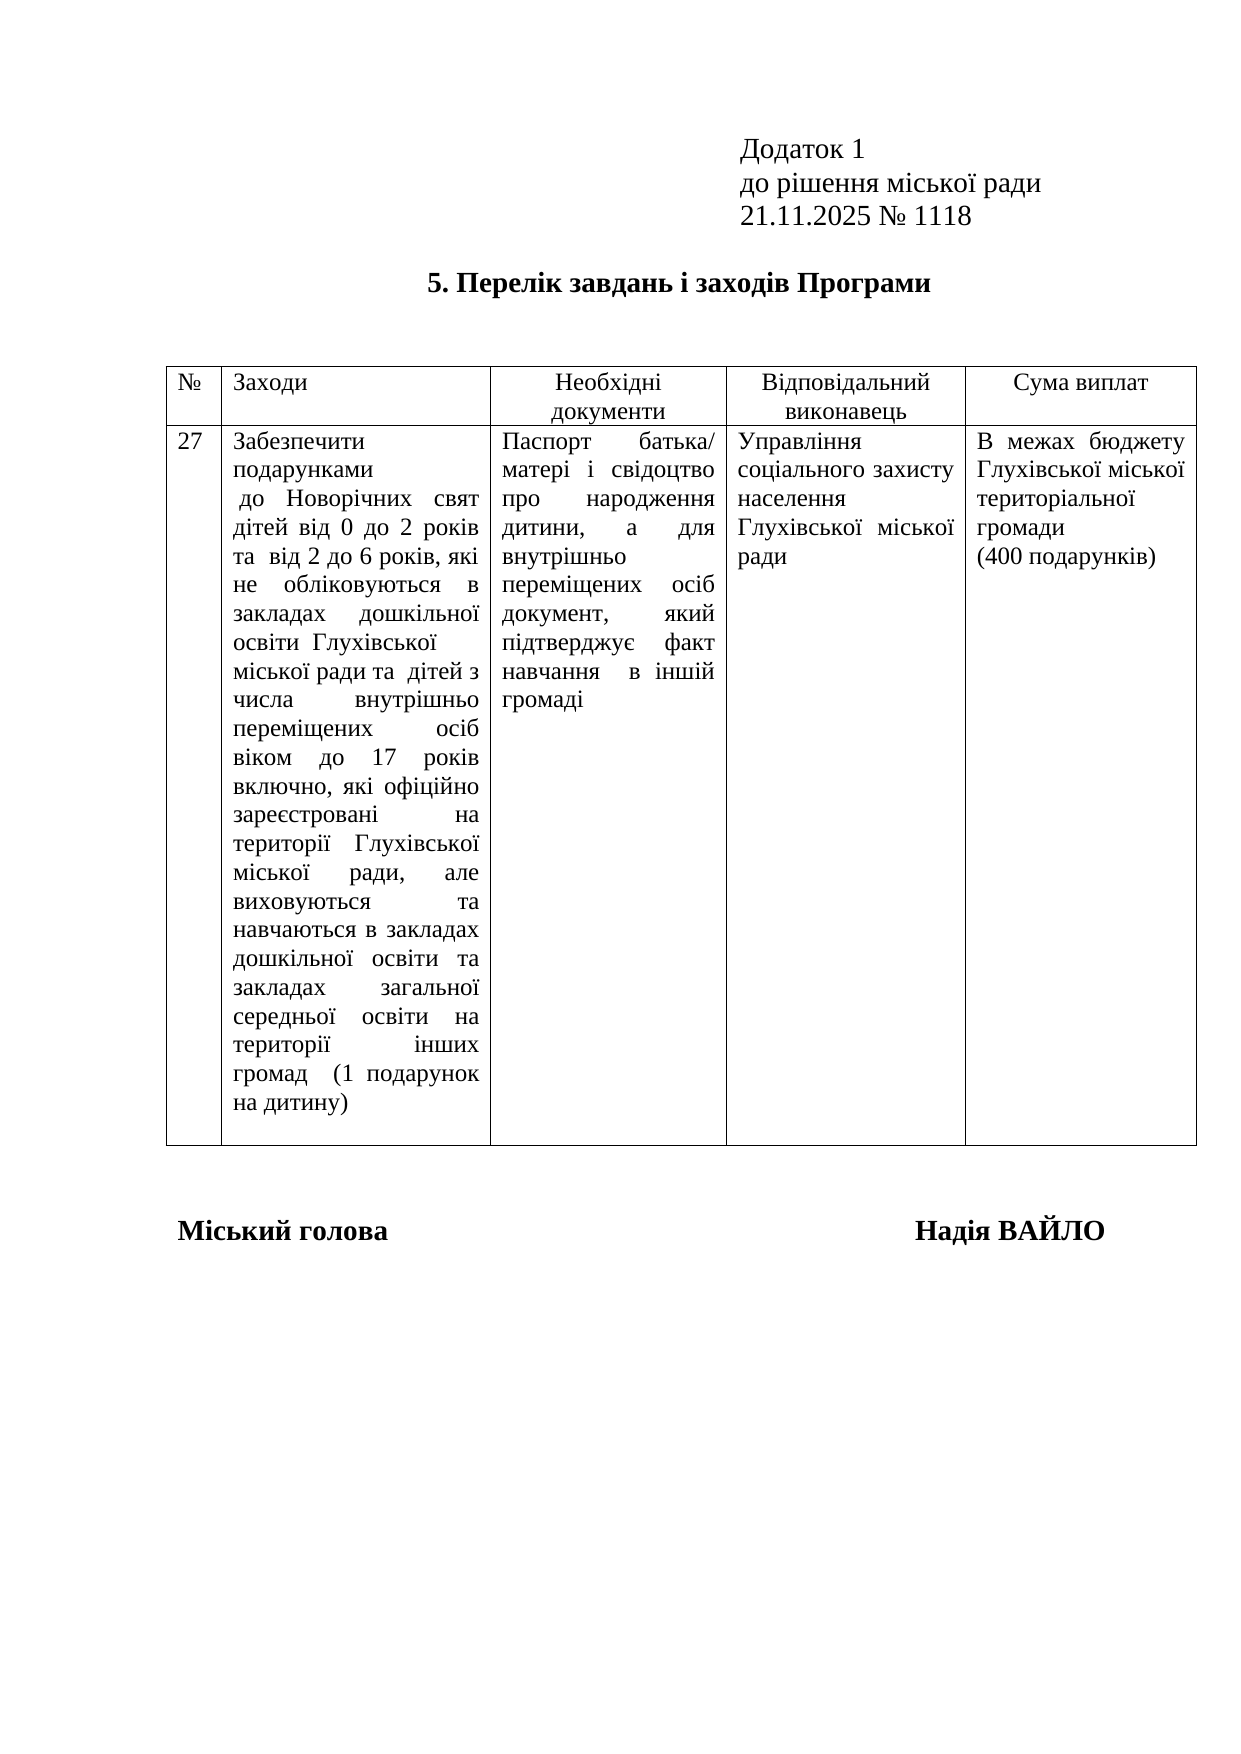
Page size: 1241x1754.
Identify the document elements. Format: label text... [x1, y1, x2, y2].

table_header Необхідні документи [491, 367, 726, 425]
table_header № [167, 367, 221, 425]
table_header Відповідальний виконавець [727, 367, 965, 425]
text 5. Перелік завдань і заходів Програми [177, 266, 1181, 299]
table_cell Управління соціального захисту населення Глухівської міської ради [727, 426, 965, 1144]
table_cell Паспорт батька/ матері і свідоцтво про народження дитини, а для внутрішньо переміщених осіб документ, який підтверджує факт навчання в іншій громаді [491, 426, 726, 1144]
table_cell 27 [167, 426, 221, 1144]
table_cell В межах бюджету Глухівської міської територіальної громади (400 подарунків) [966, 426, 1196, 1144]
table_cell Забезпечити подарунками до Новорічних свят дітей від 0 до 2 років та від 2 до 6 років, які не обліковуються в закладах дошкільної освіти Глухівської міської ради та дітей з числа внутрішньо переміщених осіб віком до 17 років включно, які офіційно зареєстровані на території Глухівської міської ради, але виховуються та навчаються в закладах дошкільної освіти та закладах загальної середньої освіти на території інших громад (1 подарунок на дитину) [222, 426, 490, 1144]
table_header Сума виплат [966, 367, 1196, 425]
table_header Заходи [222, 367, 490, 425]
text Додаток 1 [740, 131, 1181, 165]
text Міський голова Надія ВАЙЛО [177, 1213, 1181, 1246]
text до рішення міської ради [740, 165, 1181, 198]
text 21.11.2025 № 1118 [740, 198, 1181, 232]
